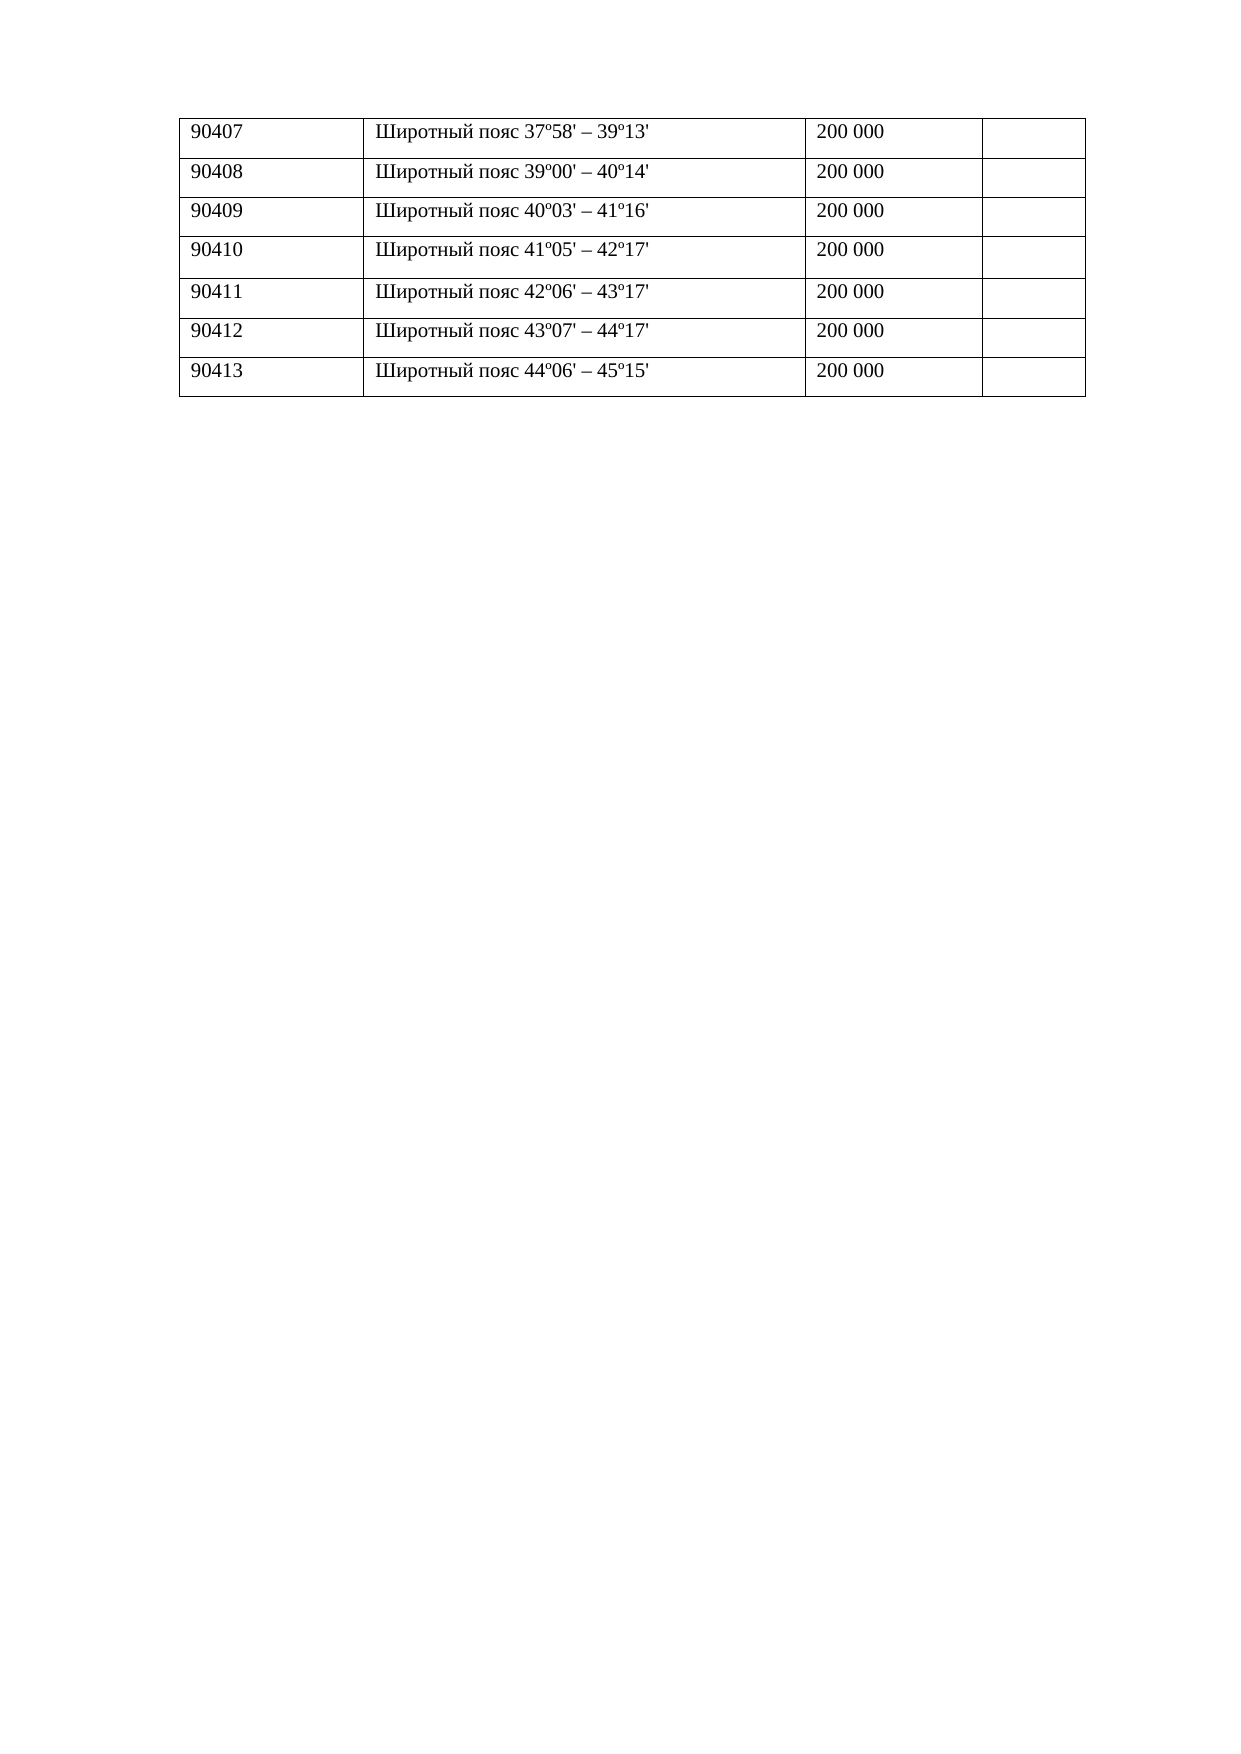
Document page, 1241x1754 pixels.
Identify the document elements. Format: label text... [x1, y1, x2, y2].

table_cell [983, 119, 1085, 157]
table_cell Широтный пояс 44º06' – 45º15' [364, 358, 805, 396]
table_cell 200 000 [806, 319, 982, 357]
table_cell 200 000 [806, 279, 982, 317]
table_cell Широтный пояс 39º00' – 40º14' [364, 159, 805, 197]
table_cell Широтный пояс 42º06' – 43º17' [364, 279, 805, 317]
table_cell 90413 [180, 358, 363, 396]
table_cell Широтный пояс 40º03' – 41º16' [364, 198, 805, 236]
table_cell [983, 237, 1085, 278]
table_cell 90409 [180, 198, 363, 236]
table_cell 200 000 [806, 159, 982, 197]
table_cell Широтный пояс 43º07' – 44º17' [364, 319, 805, 357]
table_cell [983, 358, 1085, 396]
table_cell 90408 [180, 159, 363, 197]
table_cell Широтный пояс 37º58' – 39º13' [364, 119, 805, 157]
table_cell 200 000 [806, 198, 982, 236]
table_cell 90411 [180, 279, 363, 317]
table_cell [983, 319, 1085, 357]
table_cell 200 000 [806, 358, 982, 396]
table_cell [983, 279, 1085, 317]
table_cell 200 000 [806, 119, 982, 157]
table_cell [983, 198, 1085, 236]
table_cell 90407 [180, 119, 363, 157]
table_cell Широтный пояс 41º05' – 42º17' [364, 237, 805, 278]
table_cell [983, 159, 1085, 197]
table_cell 90410 [180, 237, 363, 278]
table_cell 90412 [180, 319, 363, 357]
table_cell 200 000 [806, 237, 982, 278]
